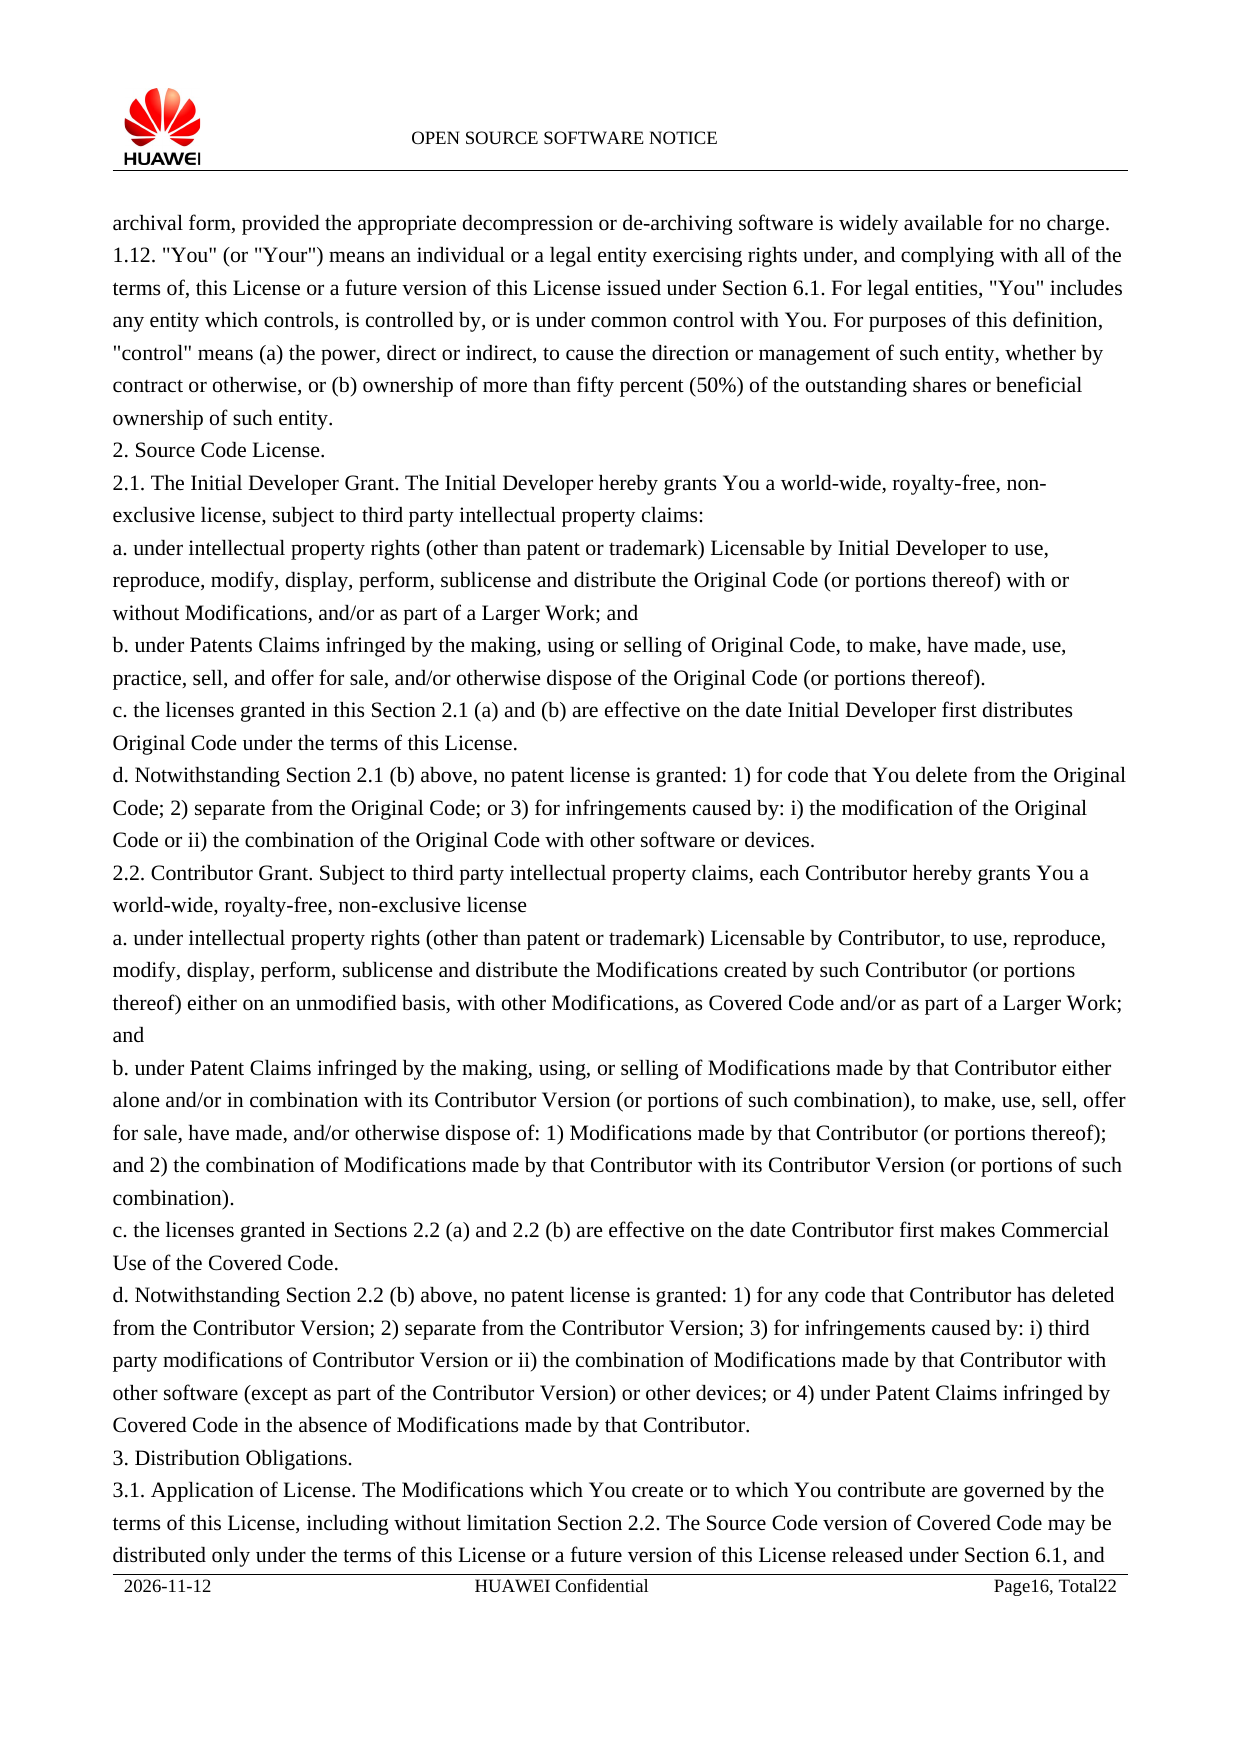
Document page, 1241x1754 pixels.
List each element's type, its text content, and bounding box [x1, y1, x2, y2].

picture [124, 88, 201, 165]
